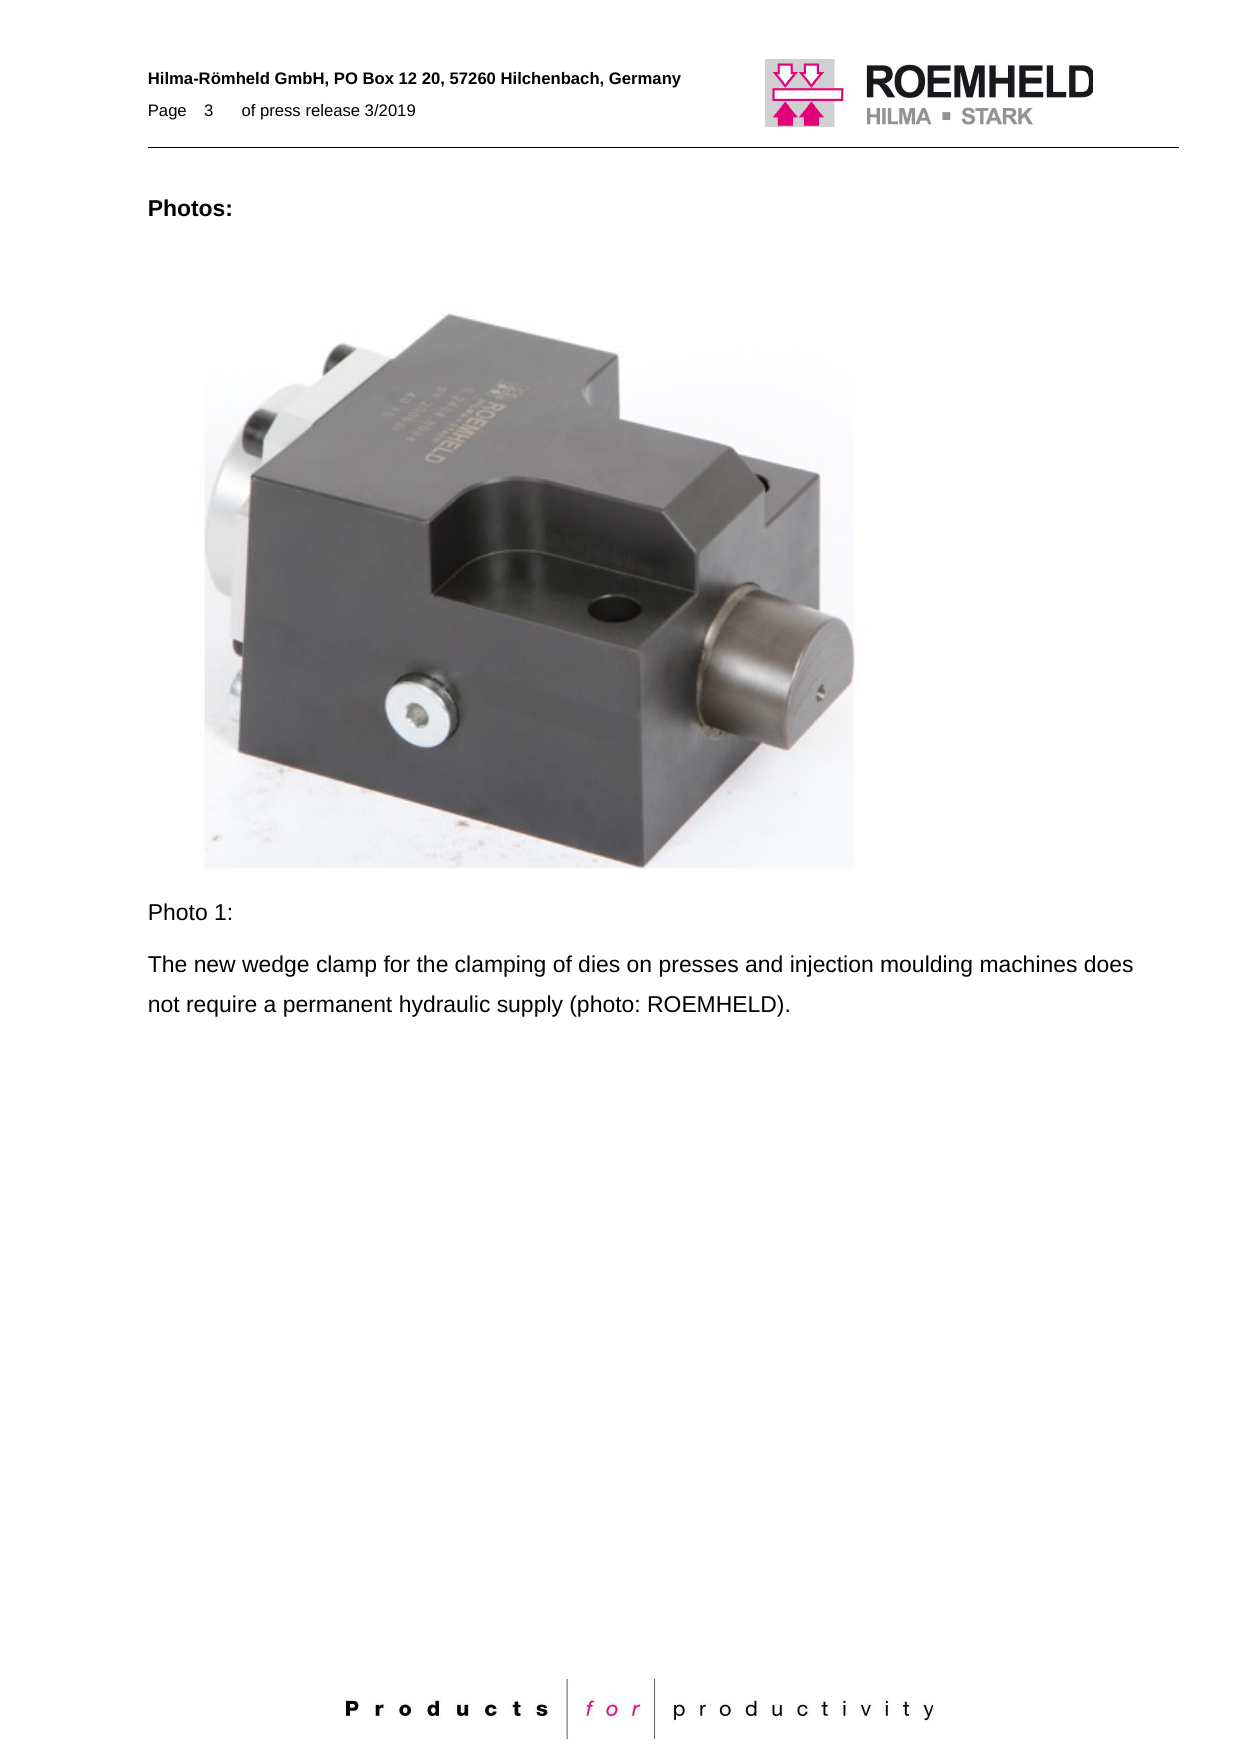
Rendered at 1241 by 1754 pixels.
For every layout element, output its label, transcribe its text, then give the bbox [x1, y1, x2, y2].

text Photo 1: [148, 899, 1162, 926]
text Photos: [148, 195, 1162, 221]
picture [763, 59, 1093, 126]
picture [147, 246, 883, 887]
picture [299, 1663, 990, 1749]
text The new wedge clamp for the clamping of dies on presses and injection moulding machines does not require a permanent hydraulic supply (photo: ROEMHELD). [148, 951, 1162, 1017]
